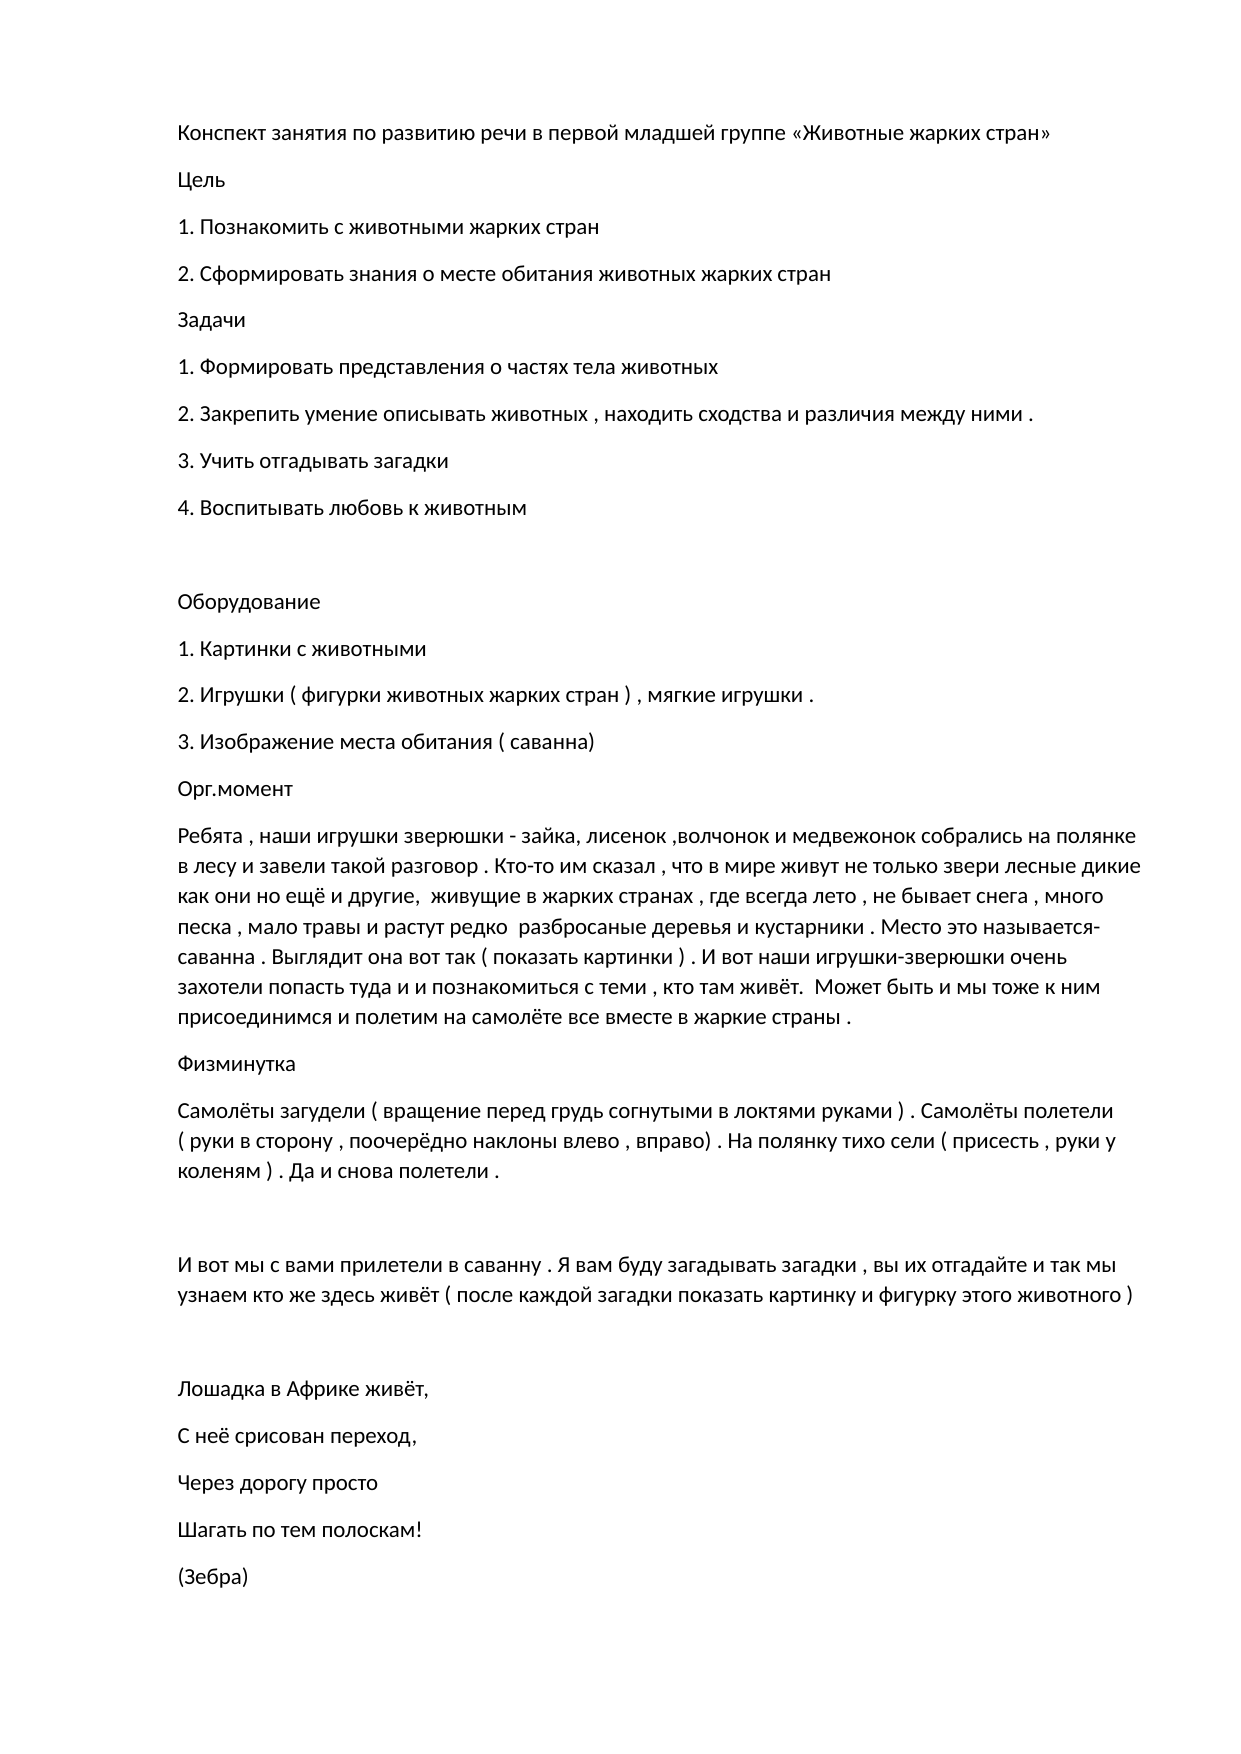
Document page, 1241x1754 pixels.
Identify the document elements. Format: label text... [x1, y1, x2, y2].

text 2. Игрушки ( фигурки животных жарких стран ) , мягкие игрушки . [177, 681, 1152, 709]
text И вот мы с вами прилетели в саванну . Я вам буду загадывать загадки , вы их отгадайте и так мы узнаем кто же здесь живёт ( после каждой загадки показать картинку и фигурку этого животного ) [177, 1250, 1152, 1309]
text Орг.момент [177, 774, 1152, 802]
text Конспект занятия по развитию речи в первой младшей группе «Животные жарких стран» [177, 118, 1152, 146]
text Ребята , наши игрушки зверюшки - зайка, лисенок ,волчонок и медвежонок собрались на полянке в лесу и завели такой разговор . Кто-то им сказал , что в мире живут не только звери лесные дикие как они но ещё и другие, живущие в жарких странах , где всегда лето , не бывает снега , много песка , мало травы и растут редко разбросаные деревья и кустарники . Место это называется- саванна . Выглядит она вот так ( показать картинки ) . И вот наши игрушки-зверюшки очень захотели попасть туда и и познакомиться с теми , кто там живёт. Может быть и мы тоже к ним присоединимся и полетим на самолёте все вместе в жаркие страны . [177, 821, 1152, 1031]
text Задачи [177, 306, 1152, 334]
text Шагать по тем полоскам! [177, 1515, 1152, 1543]
text 2. Закрепить умение описывать животных , находить сходства и различия между ними . [177, 399, 1152, 427]
text Цель [177, 165, 1152, 193]
text Физминутка [177, 1049, 1152, 1077]
text С неё срисован переход, [177, 1421, 1152, 1449]
text Оборудование [177, 587, 1152, 615]
text (Зебра) [177, 1562, 1152, 1590]
text Через дорогу просто [177, 1468, 1152, 1496]
text 3. Учить отгадывать загадки [177, 446, 1152, 474]
text 3. Изображение места обитания ( саванна) [177, 727, 1152, 756]
text 1. Формировать представления о частях тела животных [177, 352, 1152, 381]
text 1. Познакомить с животными жарких стран [177, 212, 1152, 240]
text 1. Картинки с животными [177, 634, 1152, 662]
text Лошадка в Африке живёт, [177, 1374, 1152, 1402]
text Самолёты загудели ( вращение перед грудь согнутыми в локтями руками ) . Самолёты полетели ( руки в сторону , поочерёдно наклоны влево , вправо) . На полянку тихо сели ( присесть , руки у коленям ) . Да и снова полетели . [177, 1096, 1152, 1185]
text 2. Сформировать знания о месте обитания животных жарких стран [177, 259, 1152, 287]
text 4. Воспитывать любовь к животным [177, 493, 1152, 521]
